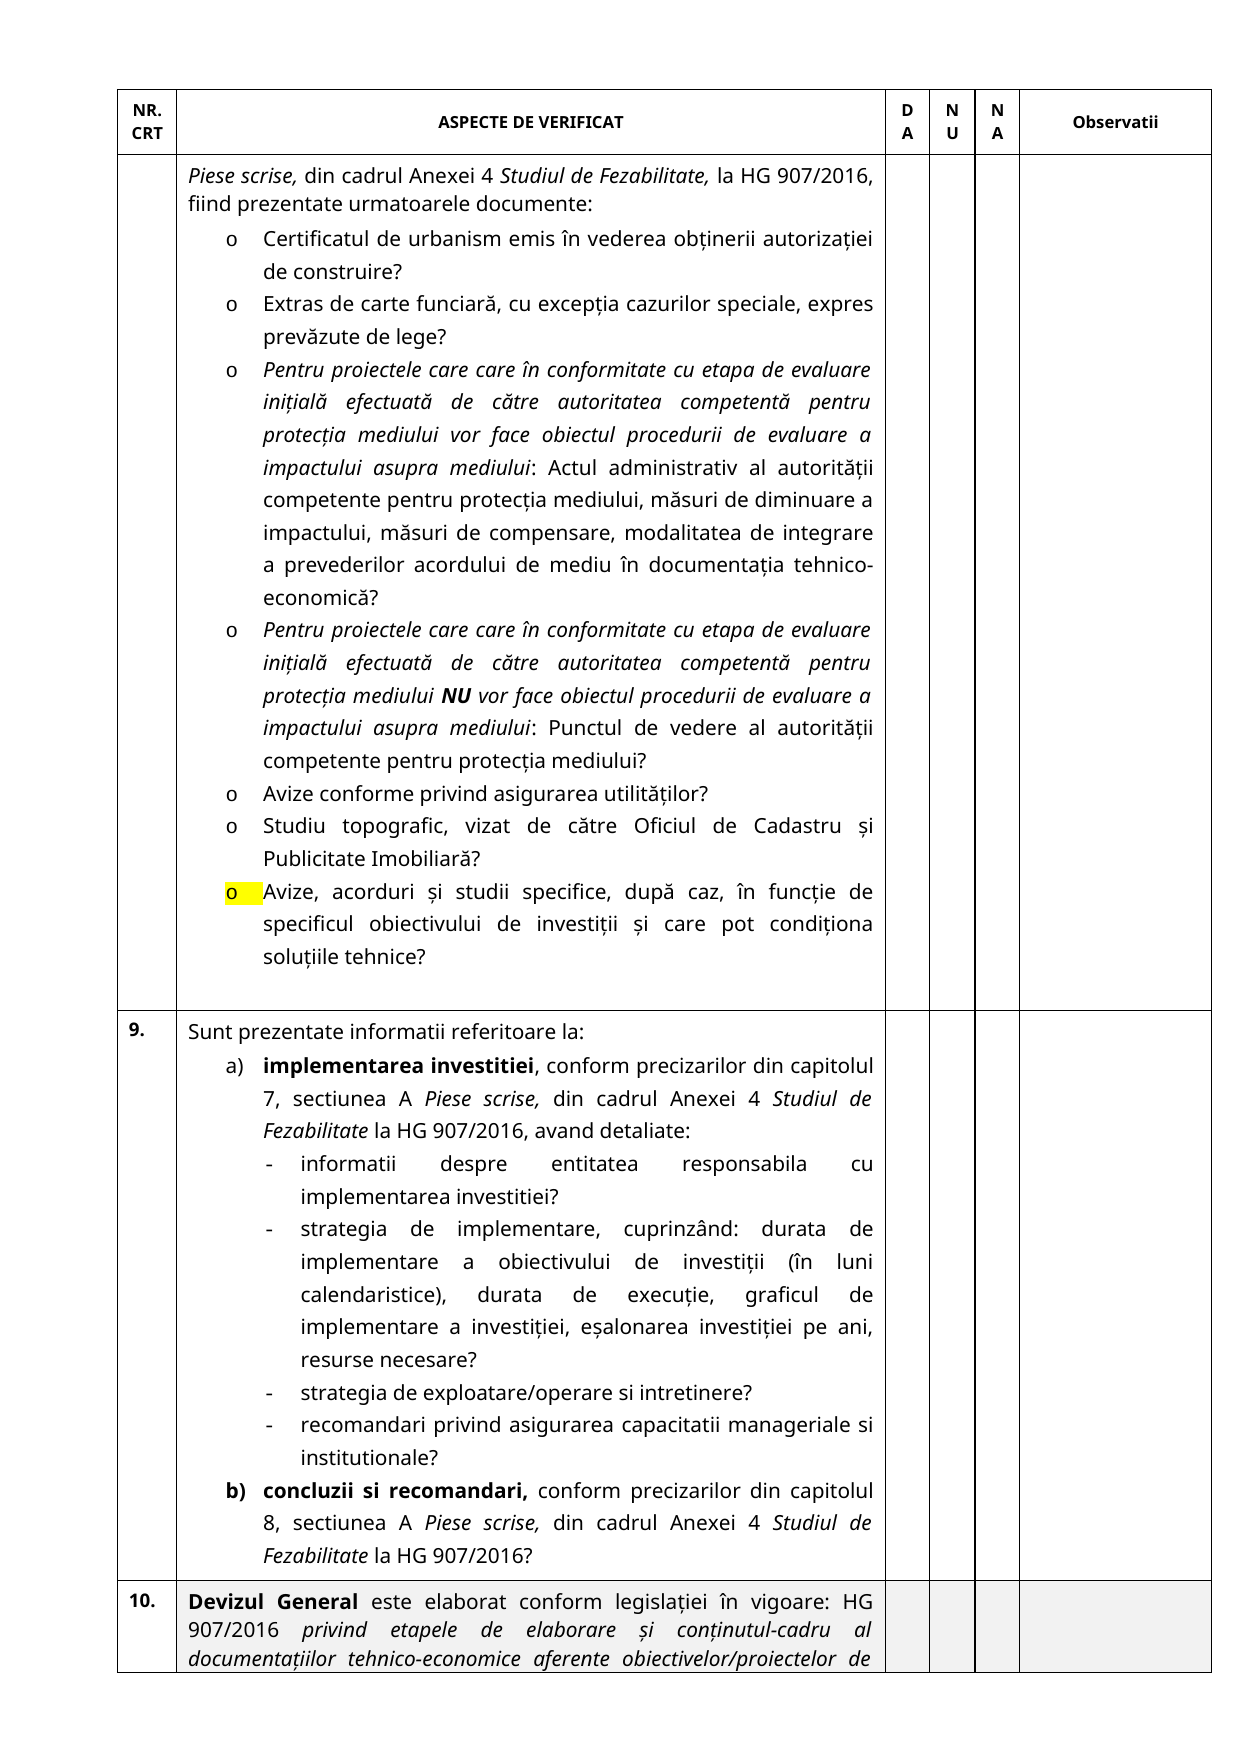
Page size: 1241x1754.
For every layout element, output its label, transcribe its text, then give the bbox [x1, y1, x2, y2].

table_cell Sunt prezentate informatii referitoare la: implementarea investitiei, conform precizarilor din capitolul 7, sectiunea A Piese scrise, din cadrul Anexei 4 Studiul de Fezabilitate la HG 907/2016, avand detaliate: informatii despre entitatea responsabila cu implementarea investitiei? strategia de implementare, cuprinzând: durata de implementare a obiectivului de investiţii (în luni calendaristice), durata de execuţie, graficul de implementare a investiţiei, eşalonarea investiţiei pe ani, resurse necesare? strategia de exploatare/operare si intretinere? recomandari privind asigurarea capacitatii manageriale si institutionale? concluzii si recomandari, conform precizarilor din capitolul 8, sectiunea A Piese scrise, din cadrul Anexei 4 Studiul de Fezabilitate la HG 907/2016? [177, 1011, 885, 1579]
table_cell [118, 1581, 176, 1672]
table_cell [118, 155, 176, 1009]
table_cell [976, 155, 1019, 1009]
table_cell [930, 155, 974, 1009]
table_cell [177, 1581, 885, 1672]
table_cell [118, 1011, 176, 1579]
table_cell [886, 155, 929, 1009]
table_cell [1020, 155, 1211, 1009]
table_header NR. CRT [118, 90, 176, 154]
table_header NU [930, 90, 974, 154]
table_cell [930, 1011, 974, 1579]
table_cell [930, 1581, 974, 1672]
table_header DA [886, 90, 929, 154]
table_header ASPECTE DE VERIFICAT [177, 90, 885, 154]
table_cell [976, 1011, 1019, 1579]
table_cell [886, 1581, 929, 1672]
table_cell [976, 1581, 1019, 1672]
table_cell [177, 155, 885, 1009]
table_cell [886, 1011, 929, 1579]
table_header NA [976, 90, 1019, 154]
table_cell [1020, 1011, 1211, 1579]
table_header Observatii [1020, 90, 1211, 154]
table_cell [1020, 1581, 1211, 1672]
